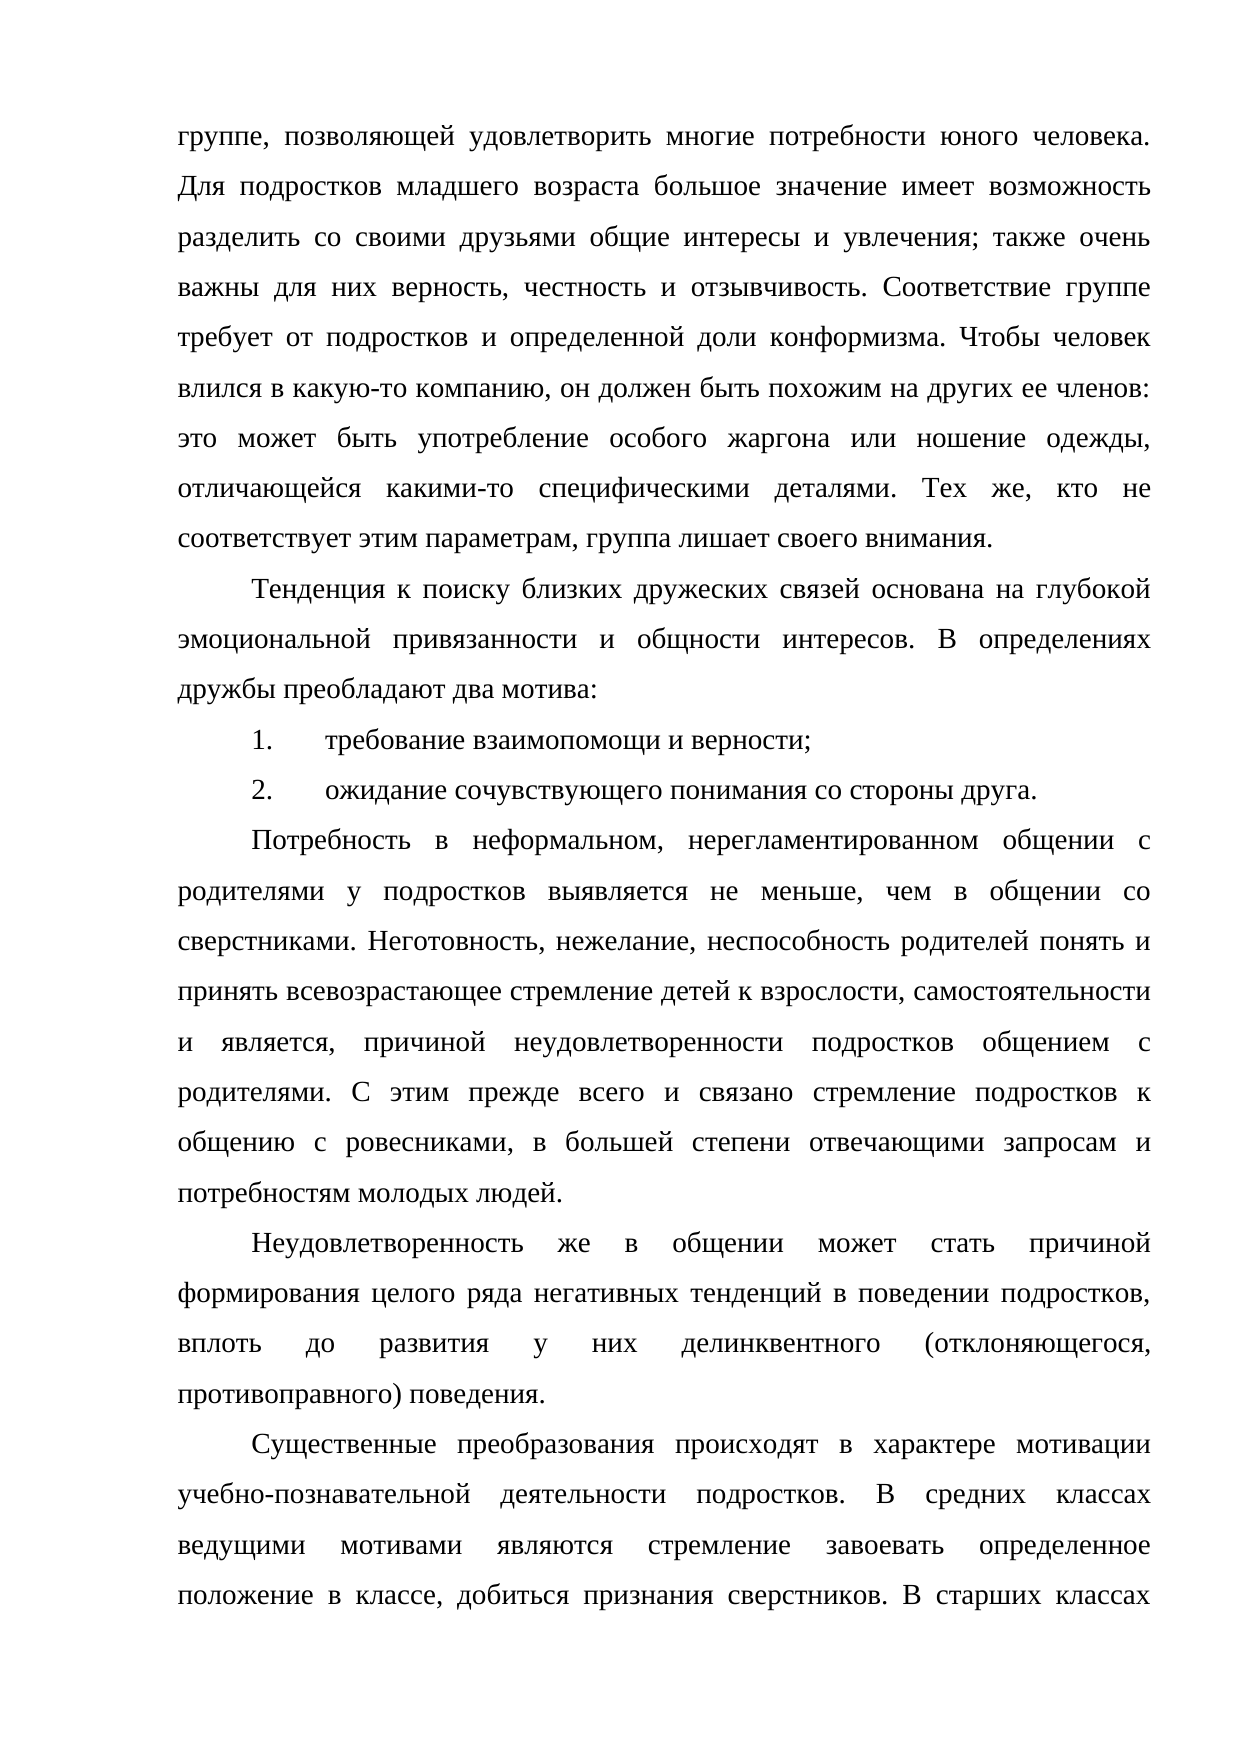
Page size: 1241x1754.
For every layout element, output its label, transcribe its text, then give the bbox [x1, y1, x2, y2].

text Тенденция к поиску близких дружеских связей основана на глубокой эмоциональной привязанности и общности интересов. В определениях дружбы преобладают два мотива: [177, 571, 1152, 705]
text Потребность в неформальном, нерегламентированном общении с родителями у подростков выявляется не меньше, чем в общении со сверстниками. Неготовность, нежелание, неспособность родителей понять и принять всевозрастающее стремление детей к взрослости, самостоятельности и является, причиной неудовлетворенности подростков общением с родителями. С этим прежде всего и связано стремление подростков к общению с ровесниками, в большей степени отвечающими запросам и потребностям молодых людей. [177, 822, 1152, 1208]
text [177, 1426, 1152, 1611]
list ожидание сочувствующего понимания со стороны друга. [177, 772, 1152, 806]
text Неудовлетворенность же в общении может стать причиной формирования целого ряда негативных тенденций в поведении подростков, вплоть до развития у них делинквентного (отклоняющегося, противоправного) поведения. [177, 1225, 1152, 1409]
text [177, 118, 1152, 554]
list требование взаимопомощи и верности; [177, 722, 1152, 755]
